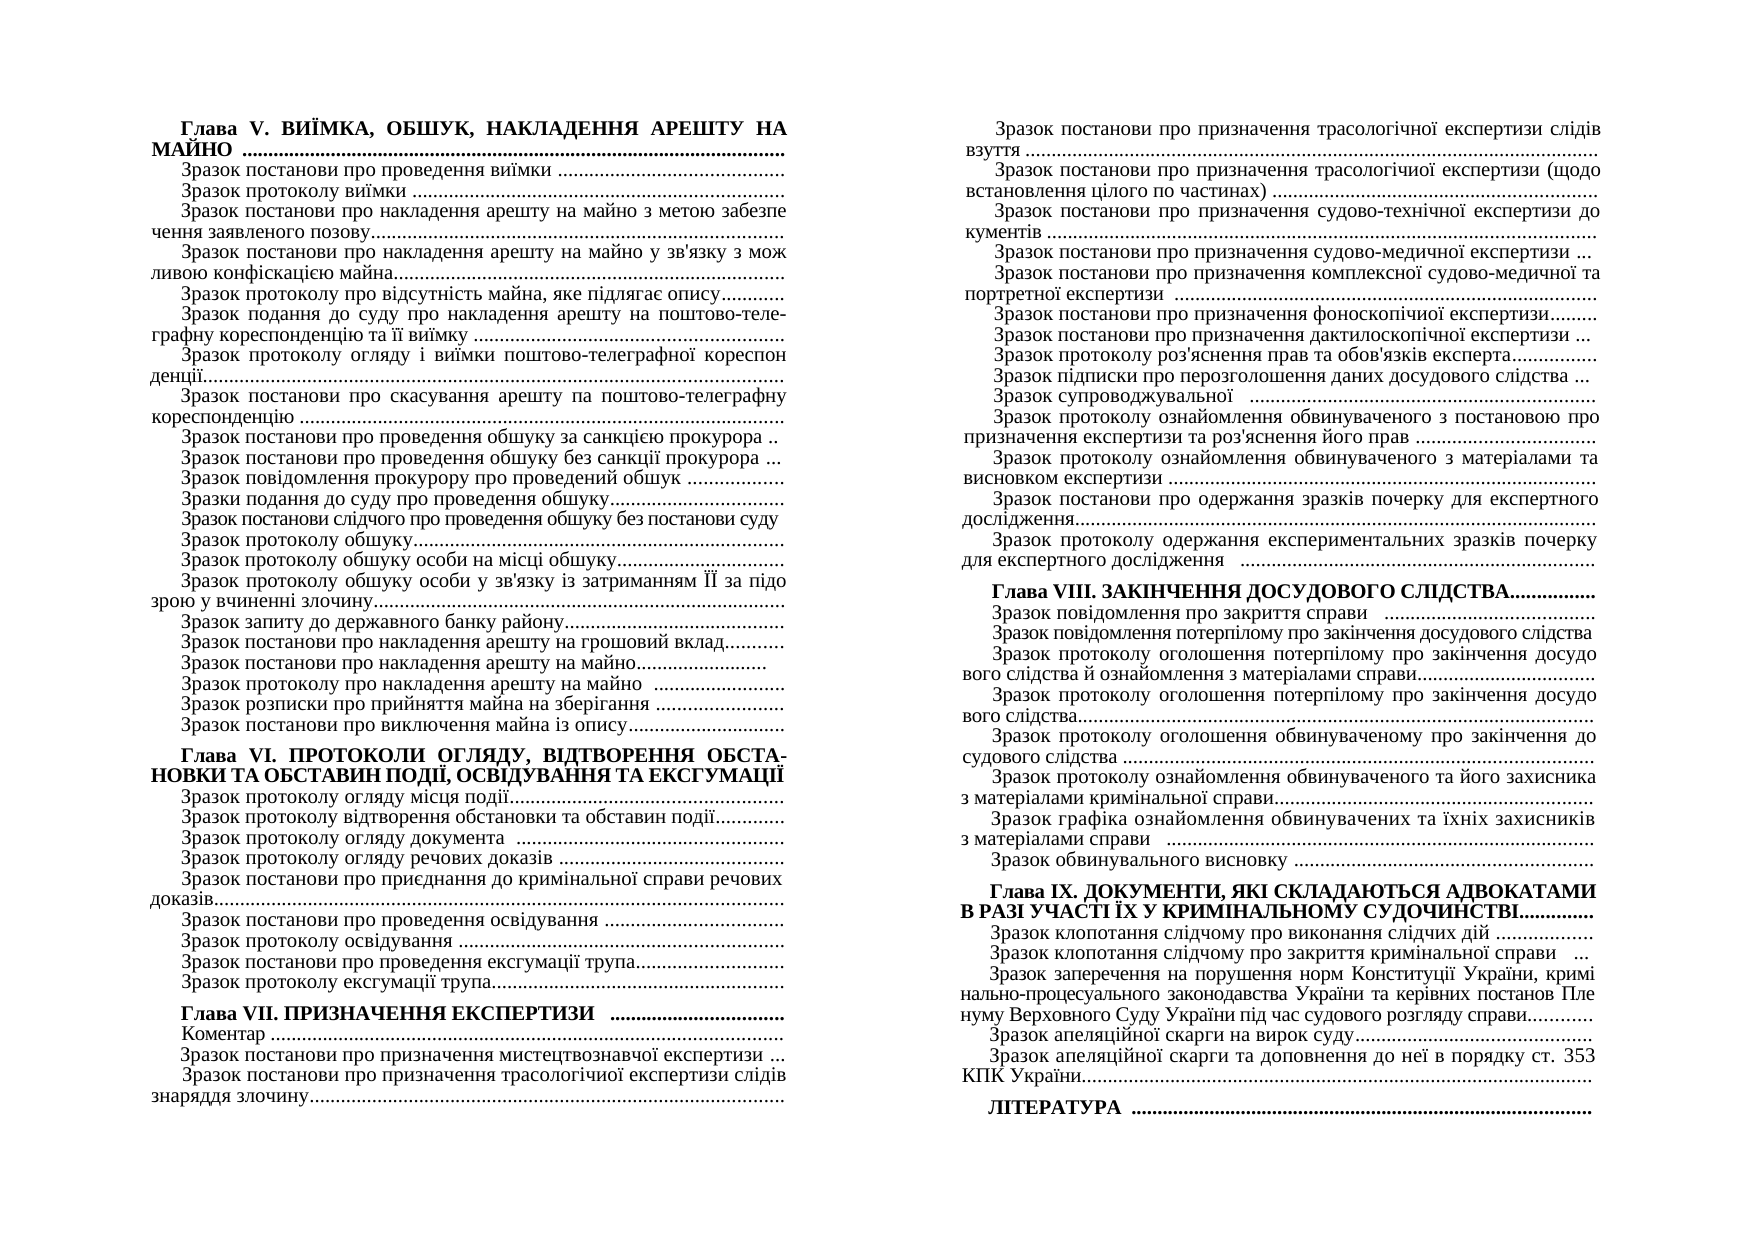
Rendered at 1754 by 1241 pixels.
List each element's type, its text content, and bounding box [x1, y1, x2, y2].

text Зразок графіка ознайомлення обвинувачених та їхніх захисників з матеріалами справи [961, 809, 1597, 850]
text Зразок клопотання слідчому про виконання слідчих дій [990, 923, 1601, 943]
text знаряддя злочину [150, 1086, 785, 1107]
text Зразок протоколу відтворення обстановки та обставин події [181, 807, 788, 828]
text Зразок повідомлення про закриття справи [992, 603, 1601, 623]
text Зразок постанови про проведення ексгумації трупа [181, 952, 788, 972]
text Зразок протоколу ексгумації трупа [181, 972, 788, 993]
text Зразок постанови про призначення трасологічної експертизи слідів взуття [966, 119, 1601, 161]
text Зразок підписки про перозголошення даних досудового слідства ... [993, 366, 1601, 386]
text Зразок постанови про проведення обшуку без санкції прокурора ... [181, 448, 788, 468]
text Зразок постанови про приєднання до кримінальної справи речових [181, 869, 788, 889]
text Зразок постанови про призначення дактилоскопічної експертизи ... [994, 325, 1601, 345]
text Зразок протоколу про накладення арешту на майно [181, 673, 788, 694]
text Зразок супроводжувальної [993, 386, 1601, 407]
text Зразок постанови про призначення трасологічиої експертизи слідів [150, 1066, 787, 1086]
text Зразок протоколу про відсутність майна, яке підлягає опису [181, 284, 788, 304]
text Зразок протоколу огляду документа [181, 828, 788, 848]
text Зразок протоколу ознайомлення обвинуваченого з матеріалами та висновком експертизи [963, 448, 1599, 489]
text Зразок постанови про призначення фоноскопічиої експертизи [994, 304, 1601, 325]
text Зразок клопотання слідчому про закриття кримінальної справи ... [989, 943, 1601, 964]
text Зразок протоколу огляду і виїмки поштово-телеграфної кореспон денції [150, 345, 787, 386]
text Зразок постанови слідчого про проведення обшуку без постанови суду [181, 509, 788, 530]
text Зразок постанови про одержання зразків почерку для експертного дослідження [962, 489, 1599, 530]
text Зразок постанови про призначення судово-технічної експертизи до кументів [965, 202, 1600, 243]
text Зразок заперечення на порушення норм Конституції України, кримі нально-процесуального законодавства України та керівних постанов Пле нуму Верховного Суду України під час судового розгляду справи [960, 964, 1595, 1025]
text Зразок протоколу огляду речових доказів [181, 848, 788, 869]
text Зразок постанови про накладення арешту на майно [181, 653, 788, 673]
text Зразок протоколу оголошення потерпілому про закінчення досудо вого слідства [962, 686, 1597, 727]
text Зразок постанови про проведення обшуку за санкцією прокурора .. [181, 427, 788, 448]
text Зразок постанови про накладення арешту на майно у зв'язку з мож ливою конфіскацією майна [151, 243, 787, 284]
text Глава VII. ПРИЗНАЧЕННЯ ЕКСПЕРТИЗИ [181, 1004, 788, 1024]
text Зразок постанови про призначення трасологічиої експертизи (щодо встановлення цілого по частинах) [966, 161, 1601, 202]
text Зразок протоколу обшуку особи у зв'язку із затриманням ЇЇ за підо зрою у вчиненні злочину [151, 571, 787, 612]
text ЛІТЕРАТУРА [988, 1095, 1601, 1119]
text доказів [150, 889, 788, 910]
text Зразок протоколу виїмки [181, 181, 788, 202]
text Зразок повідомлення потерпілому про закінчення досудового слідства [992, 623, 1601, 644]
text Зразок протоколу обшуку [181, 530, 788, 550]
text Зразок постанови про проведення освідування [181, 910, 788, 931]
text Коментар [181, 1024, 788, 1045]
text Зразок постанови про призначення мистецтвознавчої експертизи ... [150, 1045, 785, 1066]
text Зразок апеляційної скарги та доповнення до неї в порядку ст. 353 КПК України [962, 1046, 1595, 1087]
text Зразок протоколу огляду місця події [181, 787, 788, 807]
text Зразок постанови про накладення арешту на грошовий вклад [181, 632, 788, 653]
text Зразок повідомлення прокурору про проведений обшук [181, 468, 788, 489]
text Зразок протоколу роз'яснення прав та обов'язків експерта [994, 345, 1601, 366]
text Зразок апеляційної скарги на вирок суду [989, 1025, 1601, 1046]
text Глава VI. ПРОТОКОЛИ ОГЛЯДУ, ВІДТВОРЕННЯ ОБСТАНОВКИ ТА ОБСТАВИН ПОДІЇ, ОСВІДУВАННЯ ТА ЕКСГУМАЦІЇ [151, 746, 787, 787]
text Зразок постанови про виключення майна із опису [181, 714, 788, 735]
text Глава VIII. ЗАКІНЧЕННЯ ДОСУДОВОГО СЛІДСТВА [992, 582, 1601, 603]
text Зразок протоколу оголошення потерпілому про закінчення досудо вого слідства й ознайомлення з матеріалами справи [962, 644, 1597, 685]
text Глава IX. ДОКУМЕНТИ, ЯКІ СКЛАДАЮТЬСЯ АДВОКАТАМИ В РАЗІ УЧАСТІ ЇХ У КРИМІНАЛЬНОМУ СУДОЧИНСТВІ [960, 882, 1596, 923]
text Зразки подання до суду про проведення обшуку [181, 489, 788, 509]
text Зразок постанови про призначення комплексної судово-медичної та портретної експертизи [964, 263, 1601, 304]
text Зразок постанови про призначення судово-медичної експертизи ... [994, 243, 1601, 263]
text Зразок запиту до державного банку району [181, 612, 788, 632]
text Глава V. ВИЇМКА, ОБШУК, НАКЛАДЕННЯ АРЕШТУ НА МАЙНО [151, 119, 788, 161]
text Зразок подання до суду про накладення арешту на поштово-теле- графну кореспонденцію та її виїмку [151, 304, 787, 345]
text Зразок протоколу ознайомлення обвинуваченого та його захисника з матеріалами кримінальної справи [961, 768, 1597, 809]
text Зразок протоколу оголошення обвинуваченому про закінчення до судового слідства [962, 727, 1597, 768]
text Зразок постанови про проведення виїмки [181, 161, 788, 181]
text Зразок постанови про скасування арешту па поштово-телеграфну кореспонденцію [151, 386, 787, 427]
text Зразок протоколу обшуку особи на місці обшуку [181, 550, 788, 571]
text Зразок протоколу ознайомлення обвинуваченого з постановою про призначення експертизи та роз'яснення його прав [964, 407, 1600, 448]
text Зразок протоколу одержання експериментальних зразків почерку для експертного дослідження [962, 530, 1598, 571]
text Зразок постанови про накладення арешту на майно з метою забезпе чення заявленого позову [151, 202, 787, 243]
text Зразок протоколу освідування [181, 931, 788, 952]
text Зразок розписки про прийняття майна на зберігання [181, 694, 788, 714]
text Зразок обвинувального висновку [991, 850, 1601, 870]
